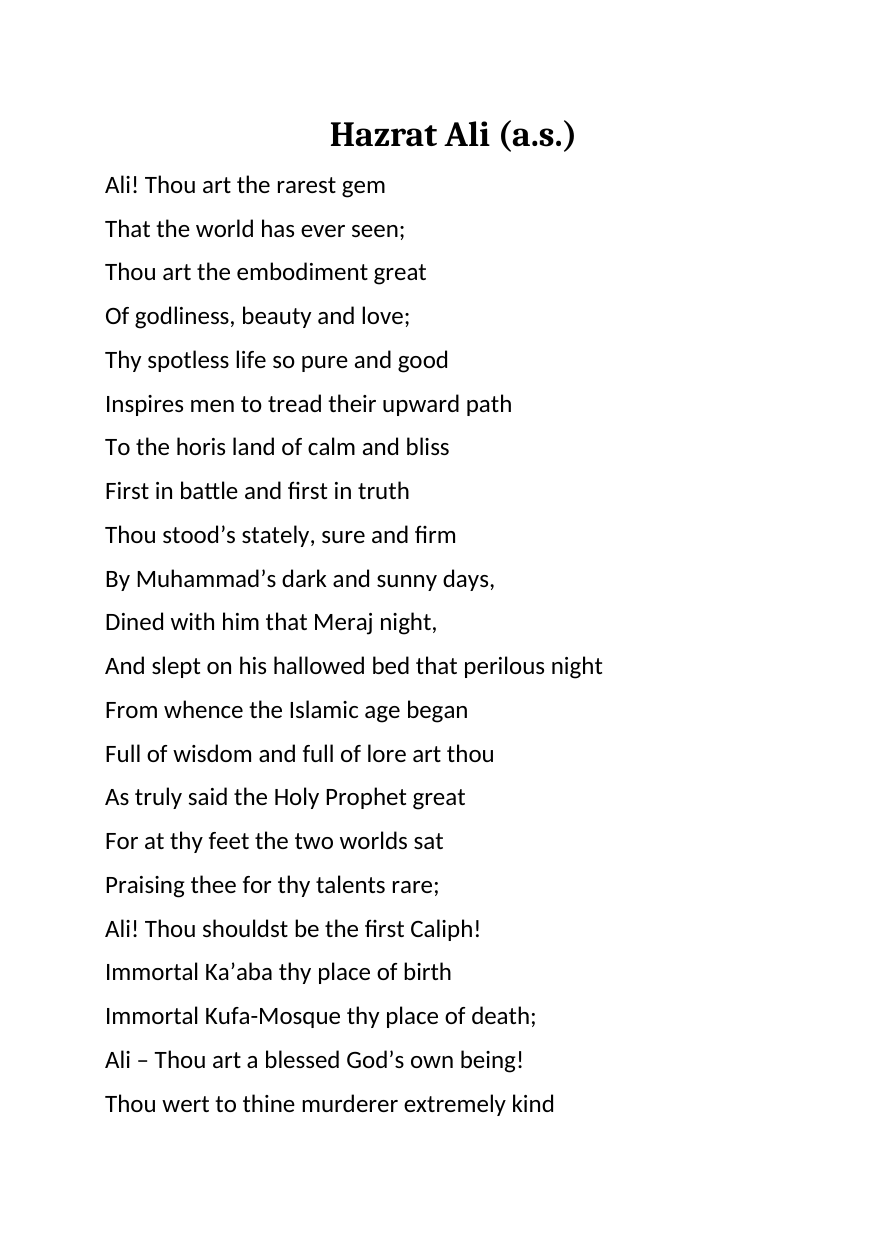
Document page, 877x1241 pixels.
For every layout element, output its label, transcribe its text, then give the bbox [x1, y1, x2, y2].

text Ali – Thou art a blessed God’s own being! [105, 1043, 802, 1074]
text First in battle and first in truth [105, 474, 802, 506]
text As truly said the Holy Prophet great [105, 781, 802, 812]
text That the world has ever seen; [105, 212, 802, 243]
text Ali! Thou shouldst be the first Caliph! [105, 912, 802, 943]
text Thou art the embodiment great [105, 256, 802, 287]
text Immortal Ka’aba thy place of birth [105, 956, 802, 987]
text Dined with him that Meraj night, [105, 606, 802, 637]
text From whence the Islamic age began [105, 693, 802, 724]
text Of godliness, beauty and love; [105, 299, 802, 331]
subtitle Hazrat Ali (a.s.) [105, 115, 802, 156]
text Inspires men to tread their upward path [105, 387, 802, 418]
text Ali! Thou art the rarest gem [105, 168, 802, 199]
text Immortal Kufa-Mosque thy place of death; [105, 999, 802, 1031]
text And slept on his hallowed bed that perilous night [105, 649, 802, 681]
text For at thy feet the two worlds sat [105, 824, 802, 856]
text Praising thee for thy talents rare; [105, 868, 802, 899]
text To the horis land of calm and bliss [105, 431, 802, 462]
text Thou wert to thine murderer extremely kind [105, 1087, 802, 1118]
text By Muhammad’s dark and sunny days, [105, 562, 802, 593]
text Thou stood’s stately, sure and firm [105, 518, 802, 549]
text Thy spotless life so pure and good [105, 343, 802, 374]
text Full of wisdom and full of lore art thou [105, 737, 802, 768]
